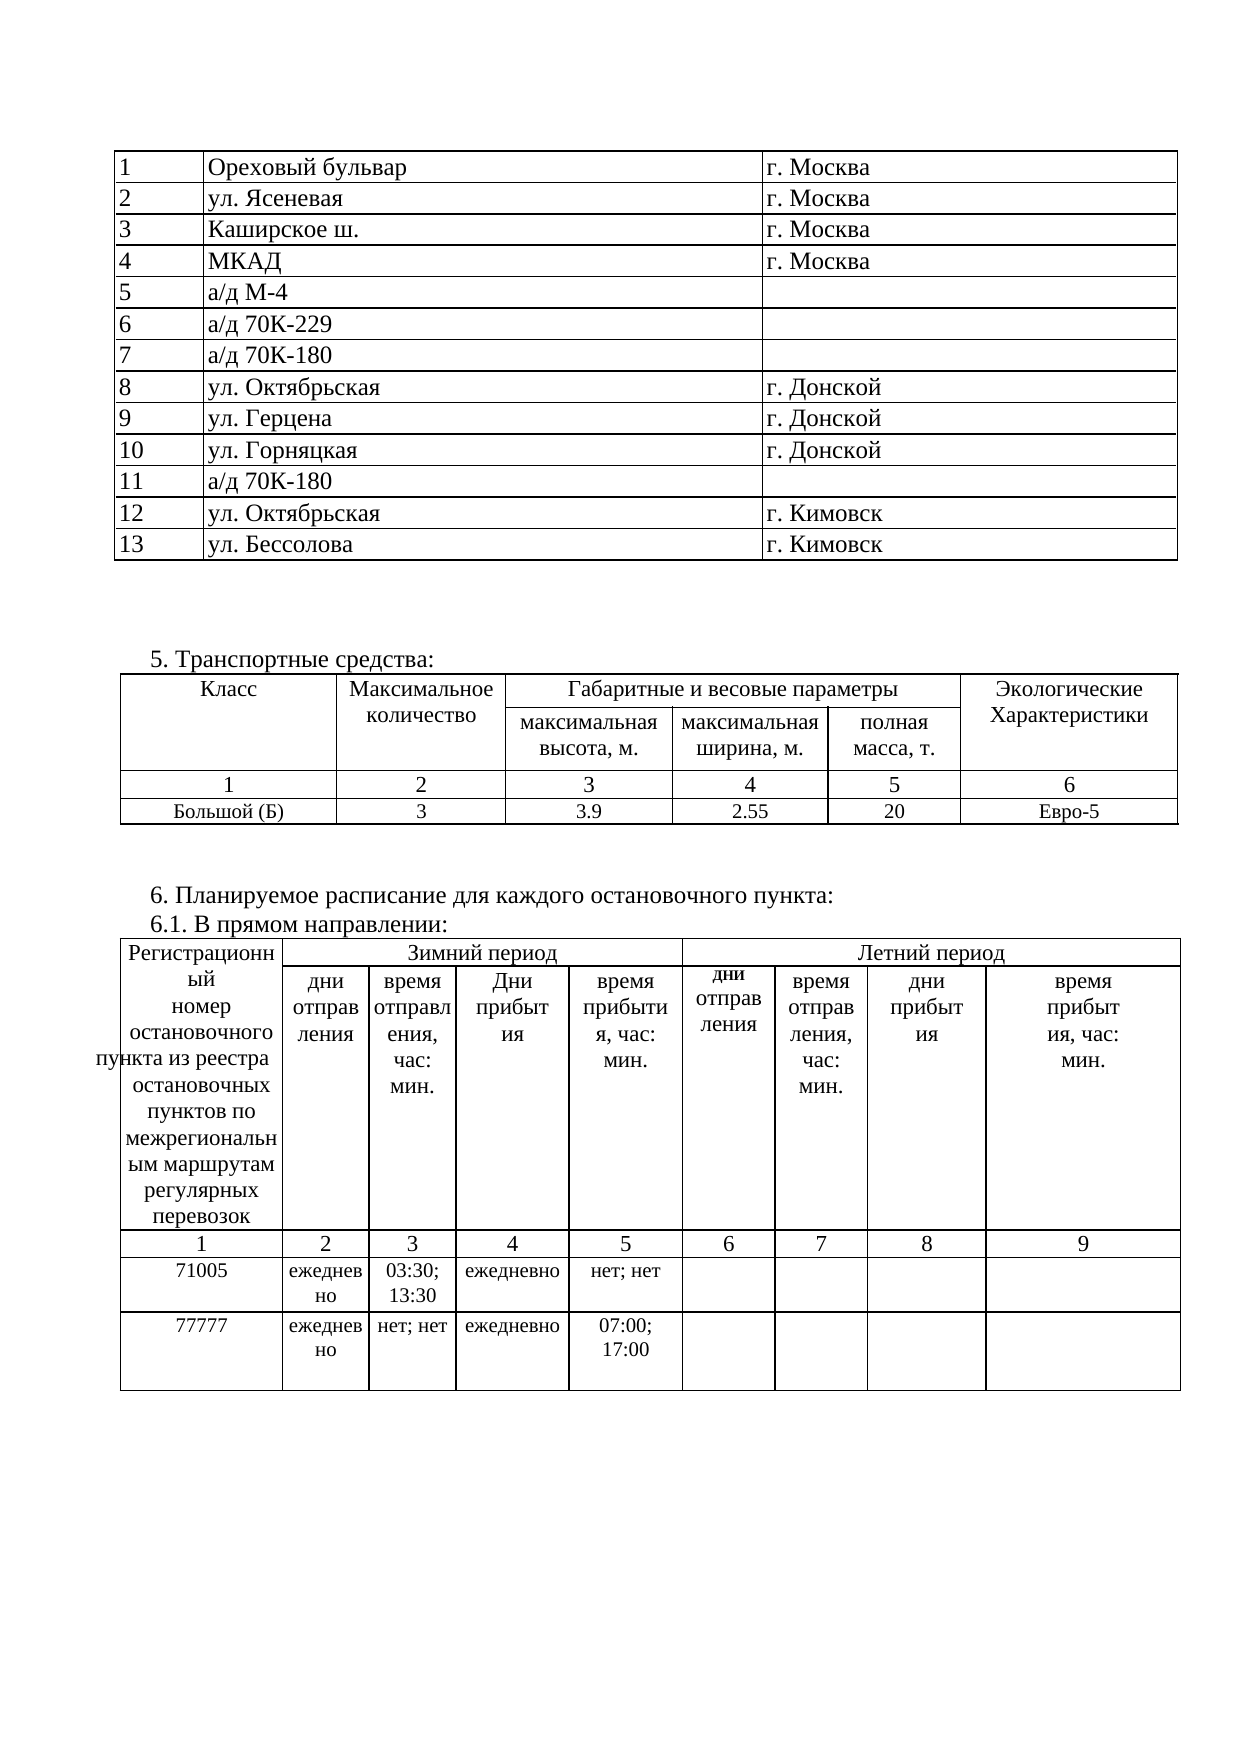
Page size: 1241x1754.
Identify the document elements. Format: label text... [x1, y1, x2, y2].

table_cell [683, 1258, 774, 1311]
table_cell ежедневно [457, 1258, 568, 1311]
table_cell 71005 [121, 1258, 282, 1311]
table_cell [987, 1258, 1180, 1311]
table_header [121, 939, 282, 1229]
table_cell 07:00; 17:00 [570, 1313, 682, 1390]
table_cell г. Донской [763, 433, 1177, 464]
table_cell ул. Горняцкая [204, 435, 762, 464]
table_header Экологические Характеристики [961, 675, 1177, 770]
table_cell ежедневно [283, 1258, 368, 1311]
table_cell 4 [673, 771, 827, 798]
table_cell ул. Герцена [204, 403, 762, 433]
table_cell нет; нет [570, 1258, 682, 1311]
table_cell [763, 307, 1177, 339]
table_cell 2 [337, 771, 505, 798]
table_header Летний период [683, 939, 1180, 965]
table_cell 13 [115, 529, 203, 559]
table_cell ул. Октябрьская [204, 498, 762, 527]
table_cell [868, 1258, 985, 1311]
table_header Габаритные и весовые параметры [506, 675, 960, 706]
table_cell дни прибыт ия [868, 967, 985, 1229]
table_cell 3 [370, 1231, 455, 1257]
table_cell максимальная высота, м. [506, 708, 672, 770]
table_cell время прибыт ия, час: мин. [987, 967, 1180, 1229]
table_cell 4 [457, 1231, 568, 1257]
table_cell ДНИ отправ ления [683, 967, 774, 1229]
table_cell 5 [829, 771, 960, 798]
table_cell [763, 465, 1177, 496]
table_cell 11 [115, 466, 203, 496]
table_cell полная масса, т. [829, 708, 960, 770]
table_cell г. Кимовск [763, 528, 1177, 559]
table_cell [776, 1313, 867, 1390]
table_cell 10 [115, 434, 203, 464]
table_cell [987, 1313, 1180, 1390]
table_cell 3 [506, 771, 672, 798]
table_cell МКАД [204, 246, 762, 276]
table_cell время отправл ения, час: мин. [370, 967, 455, 1229]
table_cell ул. Бессолова [204, 529, 762, 559]
table_cell 2 [115, 183, 203, 213]
table_cell а/д М-4 [204, 277, 762, 307]
table_cell 9 [987, 1231, 1180, 1257]
table_cell 1 [121, 1231, 282, 1257]
table_cell [763, 339, 1177, 370]
table_cell а/д 70К-180 [204, 340, 762, 370]
table_cell 6 [115, 308, 203, 339]
table_cell дни отправ ления [283, 967, 368, 1229]
text 6.1. В прямом направлении: [150, 909, 1090, 937]
table_cell 2.55 [673, 799, 827, 823]
table_cell 4 [115, 245, 203, 276]
text 6. Планируемое расписание для каждого остановочного пункта: [150, 880, 1090, 909]
table_cell 6 [683, 1231, 774, 1257]
table_cell [868, 1313, 985, 1390]
table_cell г. Москва [763, 244, 1177, 276]
table_cell ежедневно [457, 1313, 568, 1390]
table_cell 1 [121, 771, 336, 798]
table_cell максимальная ширина, м. [673, 708, 827, 770]
table_cell 9 [115, 403, 203, 433]
table_cell ежедневно [283, 1313, 368, 1390]
table_cell 3 [115, 214, 203, 244]
table_cell а/д 70К-229 [204, 309, 762, 339]
table_header Класс [121, 675, 336, 770]
table_cell 5 [570, 1231, 682, 1257]
table_cell а/д 70К-180 [204, 466, 762, 496]
table_cell время прибыти я, час: мин. [570, 967, 682, 1229]
table_cell 3 [337, 799, 505, 823]
table_cell Ореховый бульвар [204, 152, 762, 181]
table_cell [776, 1258, 867, 1311]
table_cell 1 [115, 152, 203, 181]
table_cell 8 [115, 371, 203, 402]
table_cell 8 [868, 1231, 985, 1257]
table_cell [763, 276, 1177, 307]
table_cell 20 [829, 799, 960, 823]
table_cell нет; нет [370, 1313, 455, 1390]
table_cell г. Донской [763, 370, 1177, 402]
table_cell г. Кимовск [763, 496, 1177, 527]
text 5. Транспортные средства: [150, 644, 1090, 673]
table_cell г. Москва [763, 213, 1177, 244]
table_cell время отправ ления, час: мин. [776, 967, 867, 1229]
table_cell Большой (Б) [121, 799, 336, 823]
table_header Зимний период [283, 939, 682, 965]
table_cell [683, 1313, 774, 1390]
table_cell г. Москва [763, 152, 1177, 181]
table_cell 7 [115, 340, 203, 370]
table_cell г. Москва [763, 181, 1177, 213]
table_cell Каширское ш. [204, 215, 762, 244]
table_header Максимальное количество [337, 675, 505, 770]
table_cell Дни прибыт ия [457, 967, 568, 1229]
table_cell ул. Октябрьская [204, 372, 762, 402]
table_cell 5 [115, 277, 203, 307]
table_cell 2 [283, 1231, 368, 1257]
table_cell 6 [961, 771, 1177, 798]
table_cell 3.9 [506, 799, 672, 823]
table_cell 77777 [121, 1313, 282, 1390]
table_cell 7 [776, 1231, 867, 1257]
table_cell 12 [115, 497, 203, 527]
table_cell Евро-5 [961, 799, 1177, 823]
table_cell 03:30; 13:30 [370, 1258, 455, 1311]
table_cell г. Донской [763, 402, 1177, 433]
table_cell ул. Ясеневая [204, 183, 762, 213]
